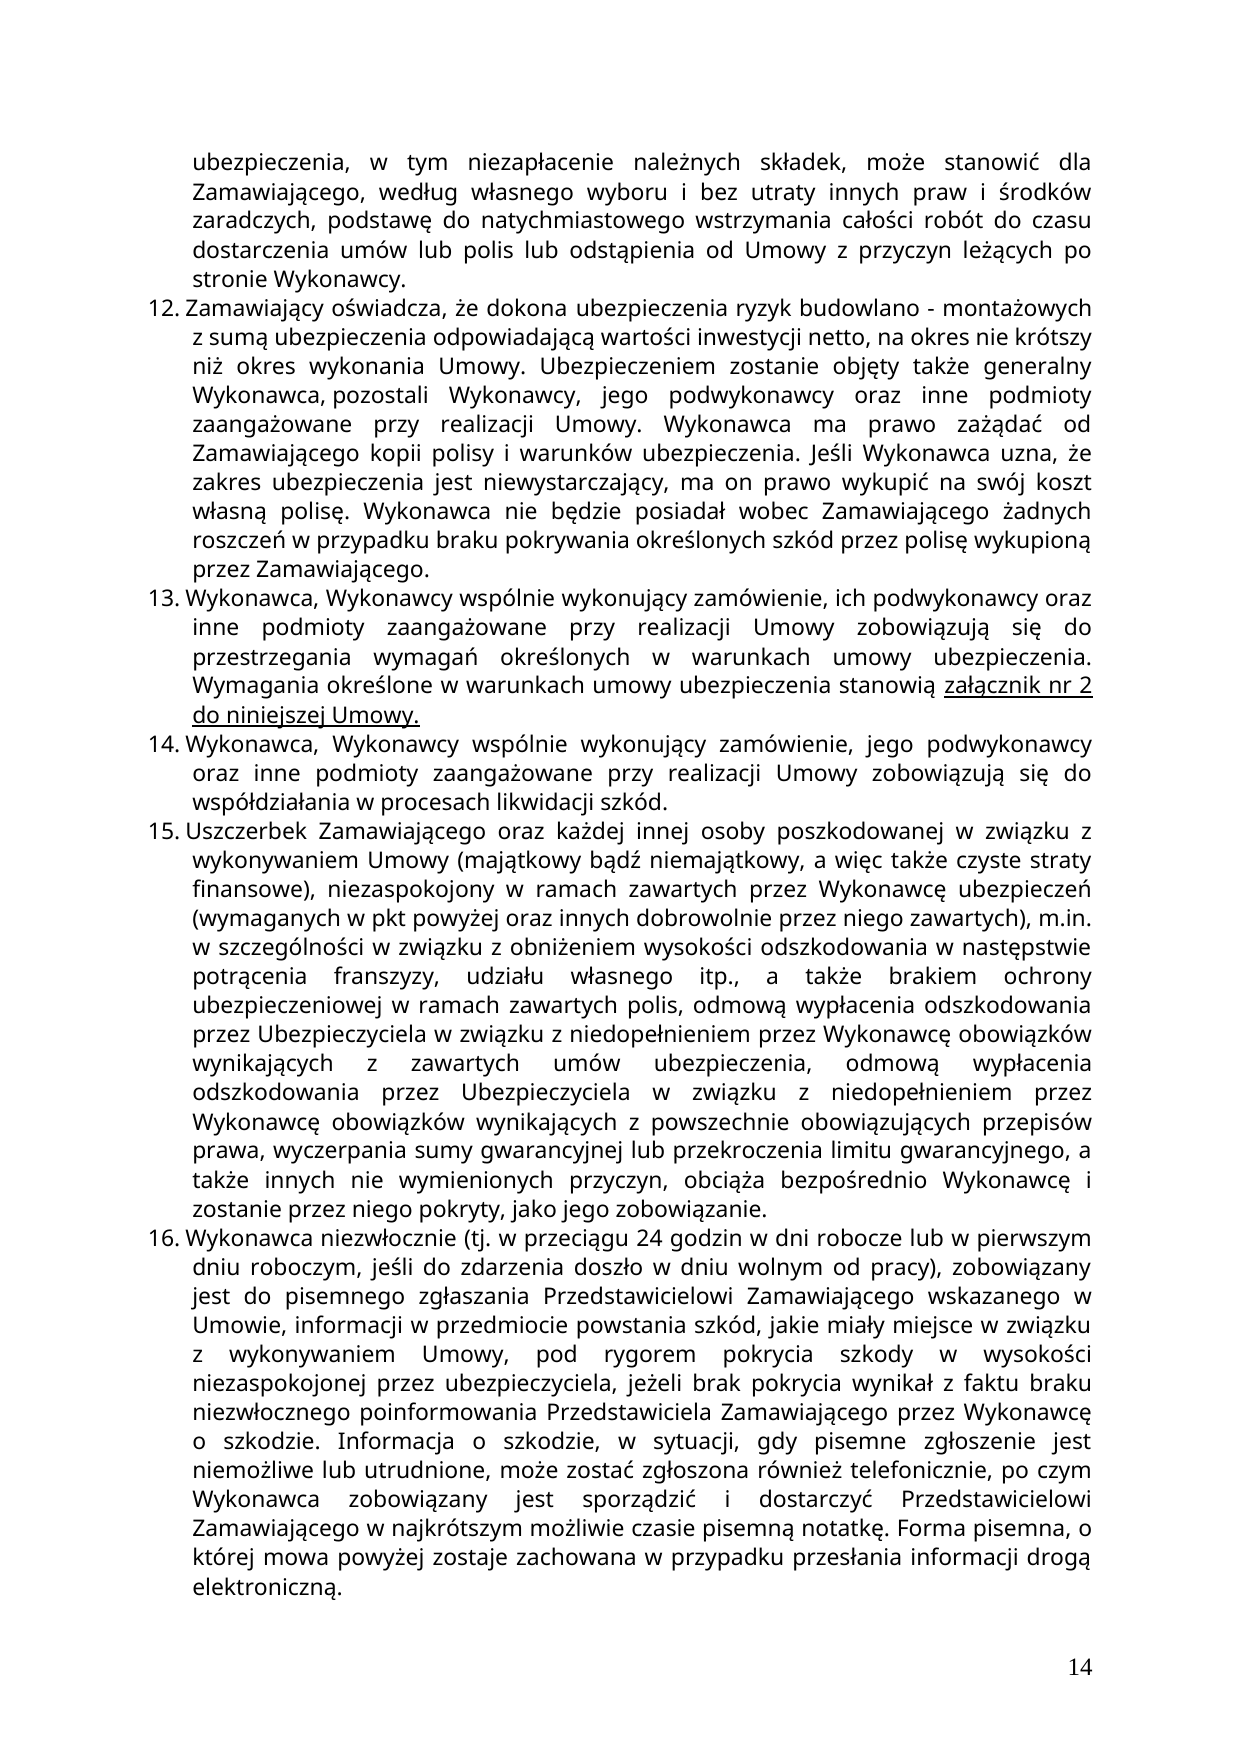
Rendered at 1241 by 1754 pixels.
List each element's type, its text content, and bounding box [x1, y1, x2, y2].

list Wykonawca, Wykonawcy wspólnie wykonujący zamówienie, jego podwykonawcy oraz inne podmioty zaangażowane przy realizacji Umowy zobowiązują się do współdziałania w procesach likwidacji szkód. [148, 729, 1093, 816]
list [148, 148, 1093, 293]
list Zamawiający oświadcza, że dokona ubezpieczenia ryzyk budowlano - montażowych z sumą ubezpieczenia odpowiadającą wartości inwestycji netto, na okres nie krótszy niż okres wykonania Umowy. Ubezpieczeniem zostanie objęty także generalny Wykonawca, pozostali Wykonawcy, jego podwykonawcy oraz inne podmioty zaangażowane przy realizacji Umowy. Wykonawca ma prawo zażądać od Zamawiającego kopii polisy i warunków ubezpieczenia. Jeśli Wykonawca uzna, że zakres ubezpieczenia jest niewystarczający, ma on prawo wykupić na swój koszt własną polisę. Wykonawca nie będzie posiadał wobec Zamawiającego żadnych roszczeń w przypadku braku pokrywania określonych szkód przez polisę wykupioną przez Zamawiającego. [148, 293, 1093, 583]
list Uszczerbek Zamawiającego oraz każdej innej osoby poszkodowanej w związku z wykonywaniem Umowy (majątkowy bądź niemajątkowy, a więc także czyste straty finansowe), niezaspokojony w ramach zawartych przez Wykonawcę ubezpieczeń (wymaganych w pkt powyżej oraz innych dobrowolnie przez niego zawartych), m.in. w szczególności w związku z obniżeniem wysokości odszkodowania w następstwie potrącenia franszyzy, udziału własnego itp., a także brakiem ochrony ubezpieczeniowej w ramach zawartych polis, odmową wypłacenia odszkodowania przez Ubezpieczyciela w związku z niedopełnieniem przez Wykonawcę obowiązków wynikających z zawartych umów ubezpieczenia, odmową wypłacenia odszkodowania przez Ubezpieczyciela w związku z niedopełnieniem przez Wykonawcę obowiązków wynikających z powszechnie obowiązujących przepisów prawa, wyczerpania sumy gwarancyjnej lub przekroczenia limitu gwarancyjnego, a także innych nie wymienionych przyczyn, obciąża bezpośrednio Wykonawcę i zostanie przez niego pokryty, jako jego zobowiązanie. [148, 816, 1093, 1223]
list Wykonawca niezwłocznie (tj. w przeciągu 24 godzin w dni robocze lub w pierwszym dniu roboczym, jeśli do zdarzenia doszło w dniu wolnym od pracy), zobowiązany jest do pisemnego zgłaszania Przedstawicielowi Zamawiającego wskazanego w Umowie, informacji w przedmiocie powstania szkód, jakie miały miejsce w związku z wykonywaniem Umowy, pod rygorem pokrycia szkody w wysokości niezaspokojonej przez ubezpieczyciela, jeżeli brak pokrycia wynikał z faktu braku niezwłocznego poinformowania Przedstawiciela Zamawiającego przez Wykonawcę o szkodzie. Informacja o szkodzie, w sytuacji, gdy pisemne zgłoszenie jest niemożliwe lub utrudnione, może zostać zgłoszona również telefonicznie, po czym Wykonawca zobowiązany jest sporządzić i dostarczyć Przedstawicielowi Zamawiającego w najkrótszym możliwie czasie pisemną notatkę. Forma pisemna, o której mowa powyżej zostaje zachowana w przypadku przesłania informacji drogą elektroniczną. [148, 1223, 1093, 1601]
list Wykonawca, Wykonawcy wspólnie wykonujący zamówienie, ich podwykonawcy oraz inne podmioty zaangażowane przy realizacji Umowy zobowiązują się do przestrzegania wymagań określonych w warunkach umowy ubezpieczenia. Wymagania określone w warunkach umowy ubezpieczenia stanowią załącznik nr 2 do niniejszej Umowy. [148, 583, 1093, 729]
